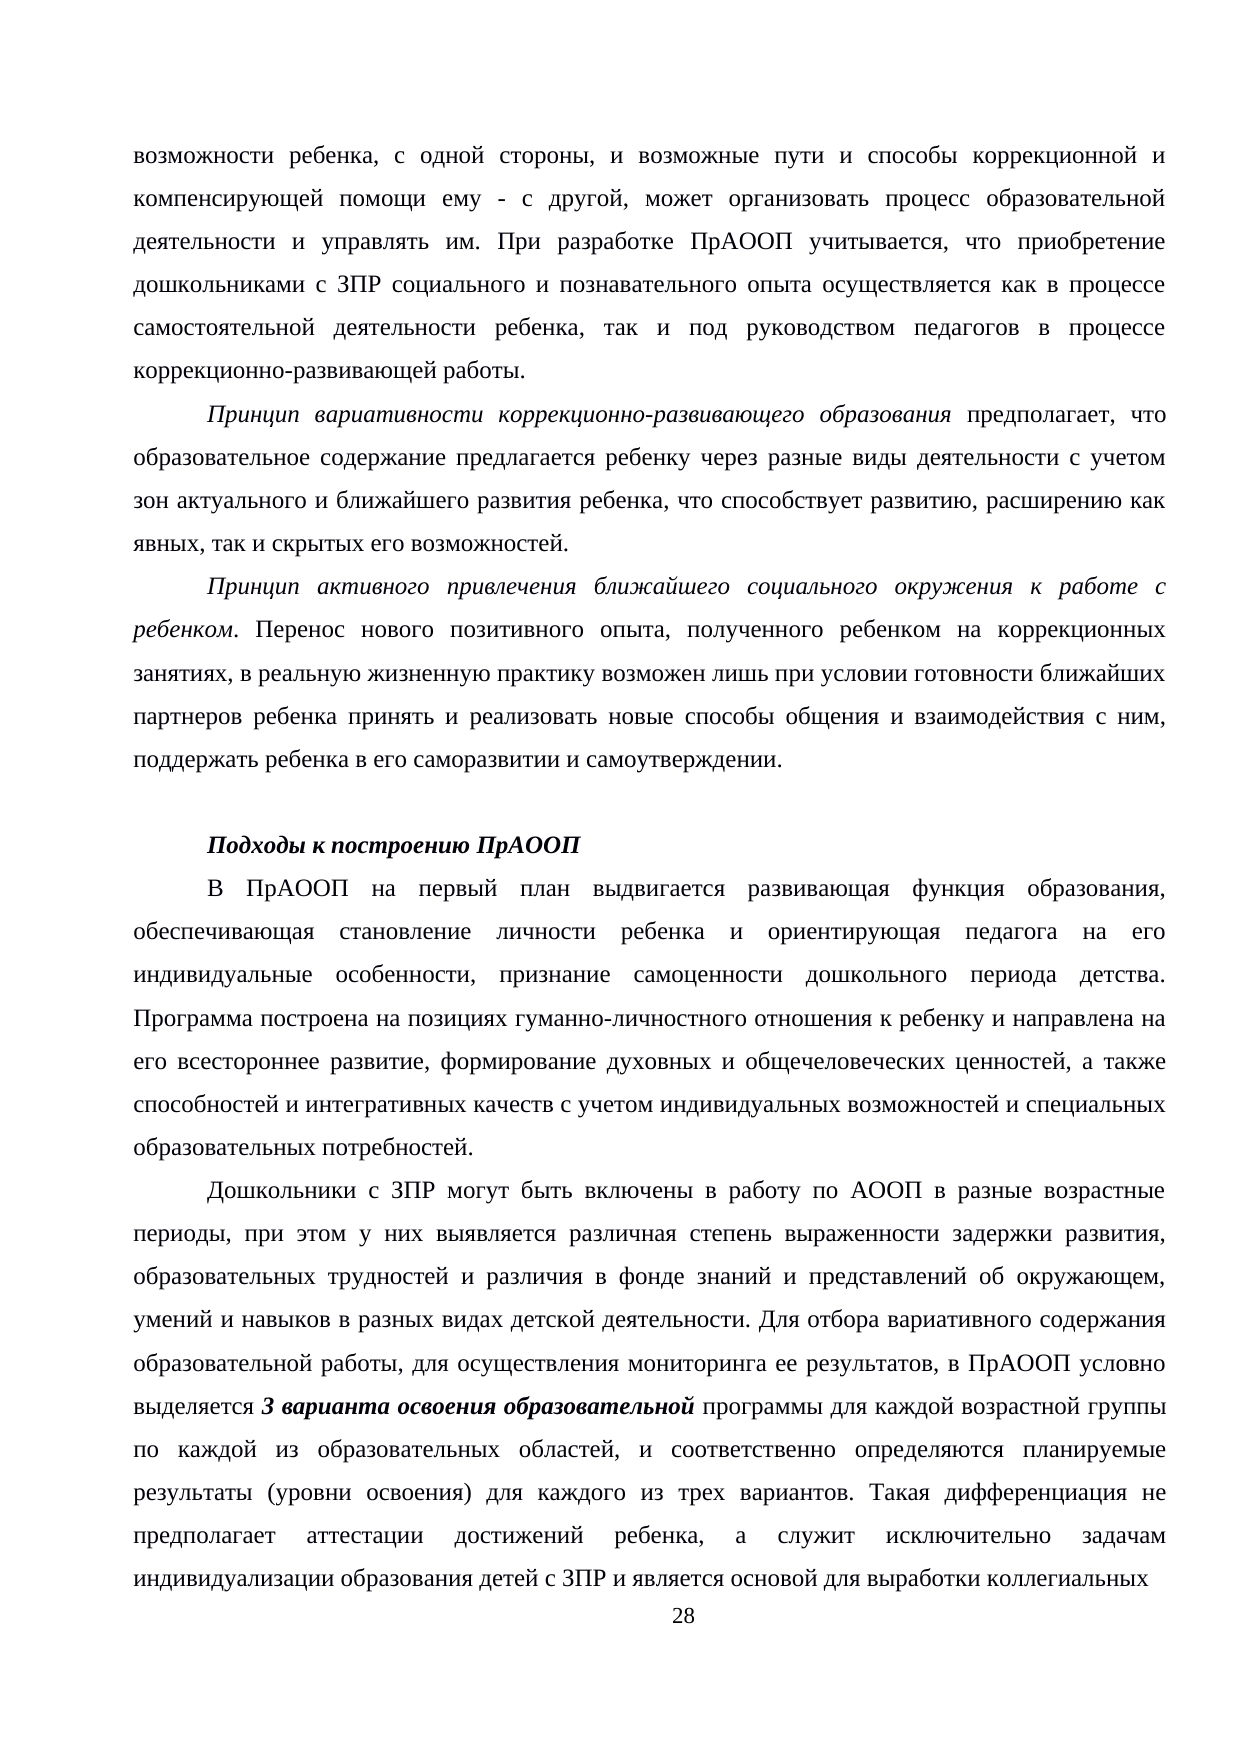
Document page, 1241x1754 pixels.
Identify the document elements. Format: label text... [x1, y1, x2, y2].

text Принцип вариативности коррекционно-развивающего образования предполагает, что образовательное содержание предлагается ребенку через разные виды деятельности с учетом зон актуального и ближайшего развития ребенка, что способствует развитию, расширению как явных, так и скрытых его возможностей. [133, 399, 1167, 557]
text возможности ребенка, с одной стороны, и возможные пути и способы коррекционной и компенсирующей помощи ему - с другой, может организовать процесс образовательной деятельности и управлять им. При разработке ПрАООП учитывается, что приобретение дошкольниками с ЗПР социального и познавательного опыта осуществляется как в процессе самостоятельной деятельности ребенка, так и под руководством педагогов в процессе коррекционно-развивающей работы. [133, 140, 1166, 384]
text Подходы к построению ПрАООП [207, 830, 1194, 859]
text Дошкольники с ЗПР могут быть включены в работу по АООП в разные возрастные периоды, при этом у них выявляется различная степень выраженности задержки развития, образовательных трудностей и различия в фонде знаний и представлений об окружающем, умений и навыков в разных видах детской деятельности. Для отбора вариативного содержания образовательной работы, для осуществления мониторинга ее результатов, в ПрАООП условно выделяется 3 варианта освоения образовательной программы для каждой возрастной группы по каждой из образовательных областей, и соответственно определяются планируемые результаты (уровни освоения) для каждого из трех вариантов. Такая дифференциация не предполагает аттестации достижений ребенка, а служит исключительно задачам индивидуализации образования детей с ЗПР и является основой для выработки коллегиальных [133, 1175, 1167, 1592]
text Принцип активного привлечения ближайшего социального окружения к работе с ребенком. Перенос нового позитивного опыта, полученного ребенком на коррекционных занятиях, в реальную жизненную практику возможен лишь при условии готовности ближайших партнеров ребенка принять и реализовать новые способы общения и взаимодействия с ним, поддержать ребенка в его саморазвитии и самоутверждении. [133, 571, 1167, 773]
text В ПрАООП на первый план выдвигается развивающая функция образования, обеспечивающая становление личности ребенка и ориентирующая педагога на его индивидуальные особенности, признание самоценности дошкольного периода детства. Программа построена на позициях гуманно-личностного отношения к ребенку и направлена на его всестороннее развитие, формирование духовных и общечеловеческих ценностей, а также способностей и интегративных качеств с учетом индивидуальных возможностей и специальных образовательных потребностей. [133, 873, 1167, 1161]
